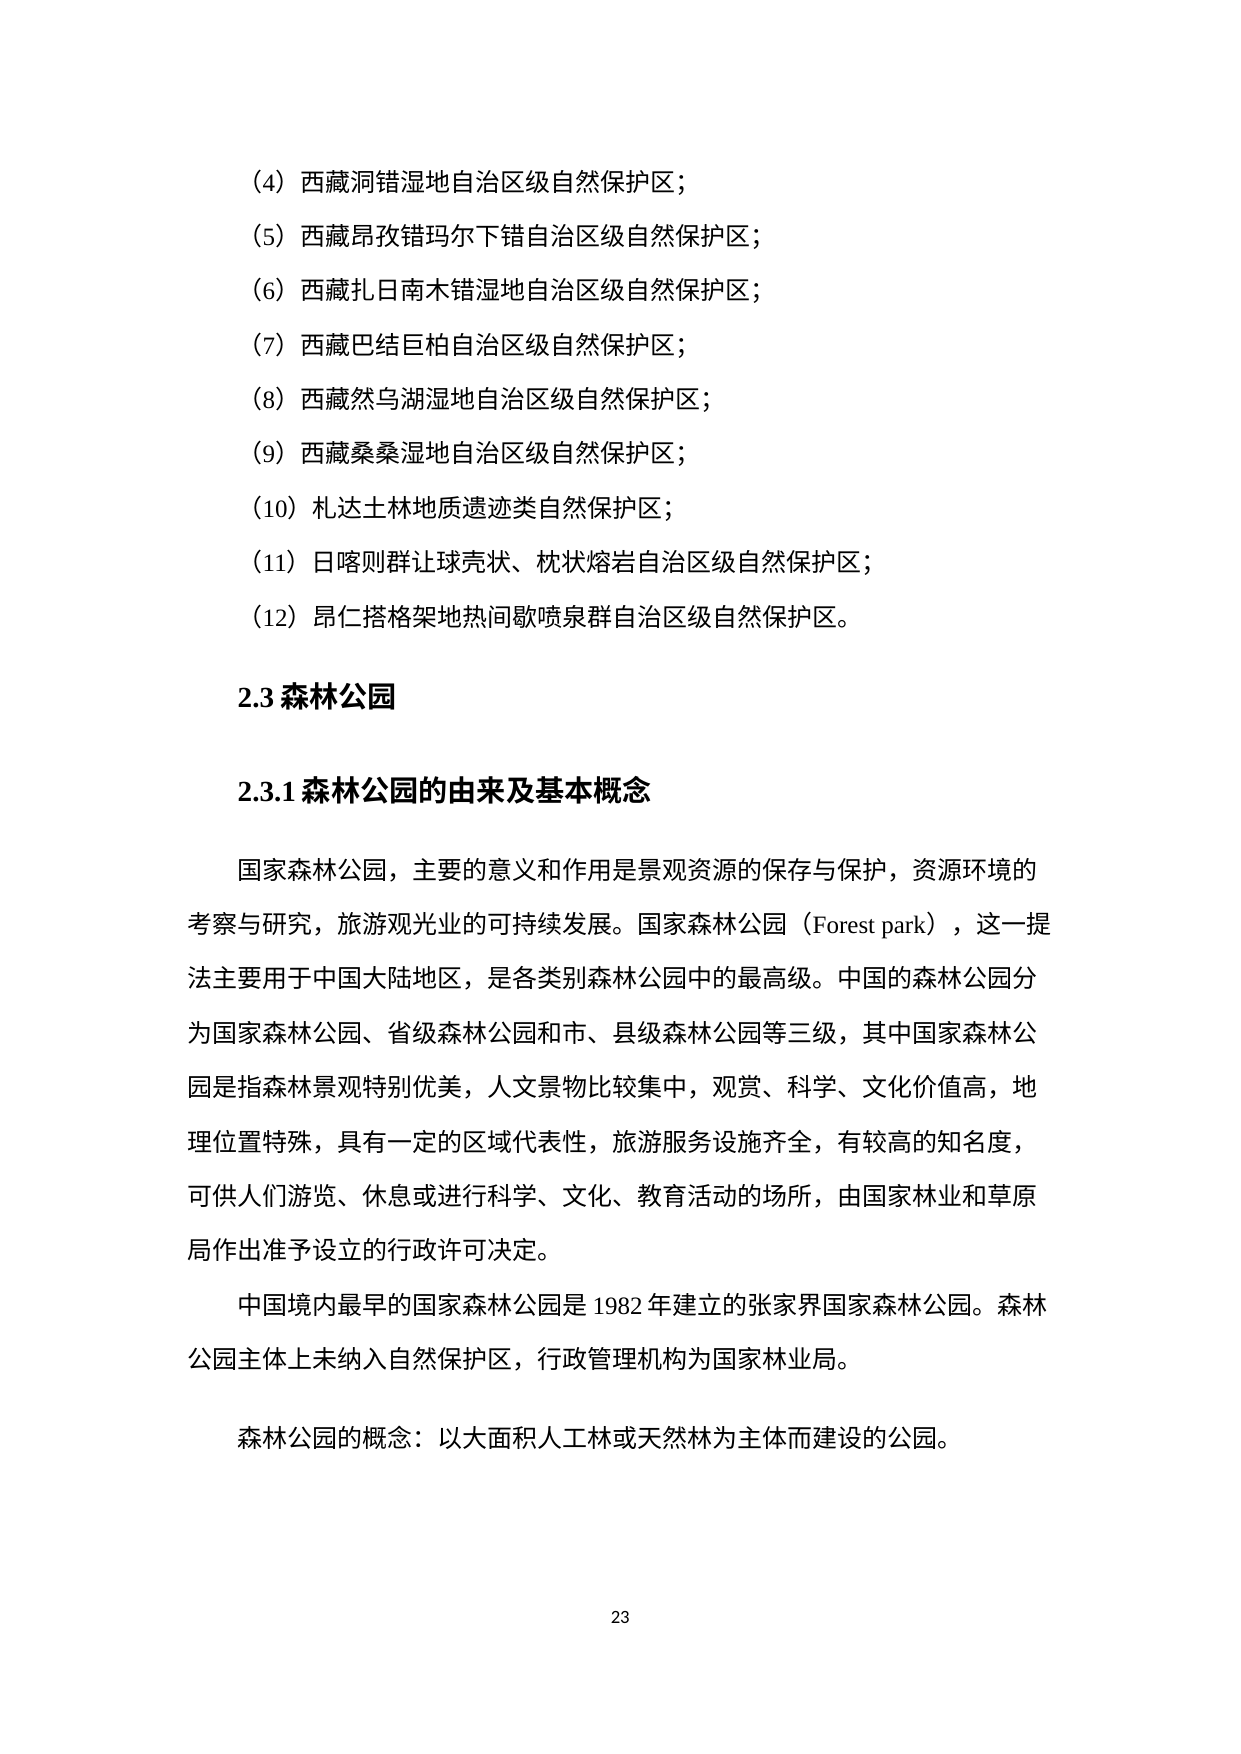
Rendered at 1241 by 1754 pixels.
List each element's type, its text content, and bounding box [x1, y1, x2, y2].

text （5）西藏昂孜错玛尔下错自治区级自然保护区； [187, 216, 1053, 253]
text 森林公园的概念：以大面积人工林或天然林为主体而建设的公园。 [187, 1404, 1053, 1469]
text （12）昂仁搭格架地热间歇喷泉群自治区级自然保护区。 [187, 597, 1053, 633]
text （11）日喀则群让球壳状、枕状熔岩自治区级自然保护区； [187, 543, 1053, 579]
text （4）西藏洞错湿地自治区级自然保护区； [187, 162, 1053, 198]
text （9）西藏桑桑湿地自治区级自然保护区； [187, 434, 1053, 470]
text 2.3.1森林公园的由来及基本概念 [187, 756, 1053, 821]
text 2.3森林公园 [187, 662, 1053, 727]
text （10）札达土林地质遗迹类自然保护区； [187, 488, 1053, 524]
text （8）西藏然乌湖湿地自治区级自然保护区； [187, 379, 1053, 416]
text 国家森林公园，主要的意义和作用是景观资源的保存与保护，资源环境的考察与研究，旅游观光业的可持续发展。国家森林公园（Forest park），这一提法主要用于中国大陆地区，是各类别森林公园中的最高级。中国的森林公园分为国家森林公园、省级森林公园和市、县级森林公园等三级，其中国家森林公园是指森林景观特别优美，人文景物比较集中，观赏、科学、文化价值高，地理位置特殊，具有一定的区域代表性，旅游服务设施齐全，有较高的知名度，可供人们游览、休息或进行科学、文化、教育活动的场所，由国家林业和草原局作出准予设立的行政许可决定。 [187, 850, 1053, 1267]
text （7）西藏巴结巨柏自治区级自然保护区； [187, 325, 1053, 361]
text 中国境内最早的国家森林公园是1982年建立的张家界国家森林公园。森林公园主体上未纳入自然保护区，行政管理机构为国家林业局。 [187, 1285, 1053, 1376]
text （6）西藏扎日南木错湿地自治区级自然保护区； [187, 271, 1053, 307]
